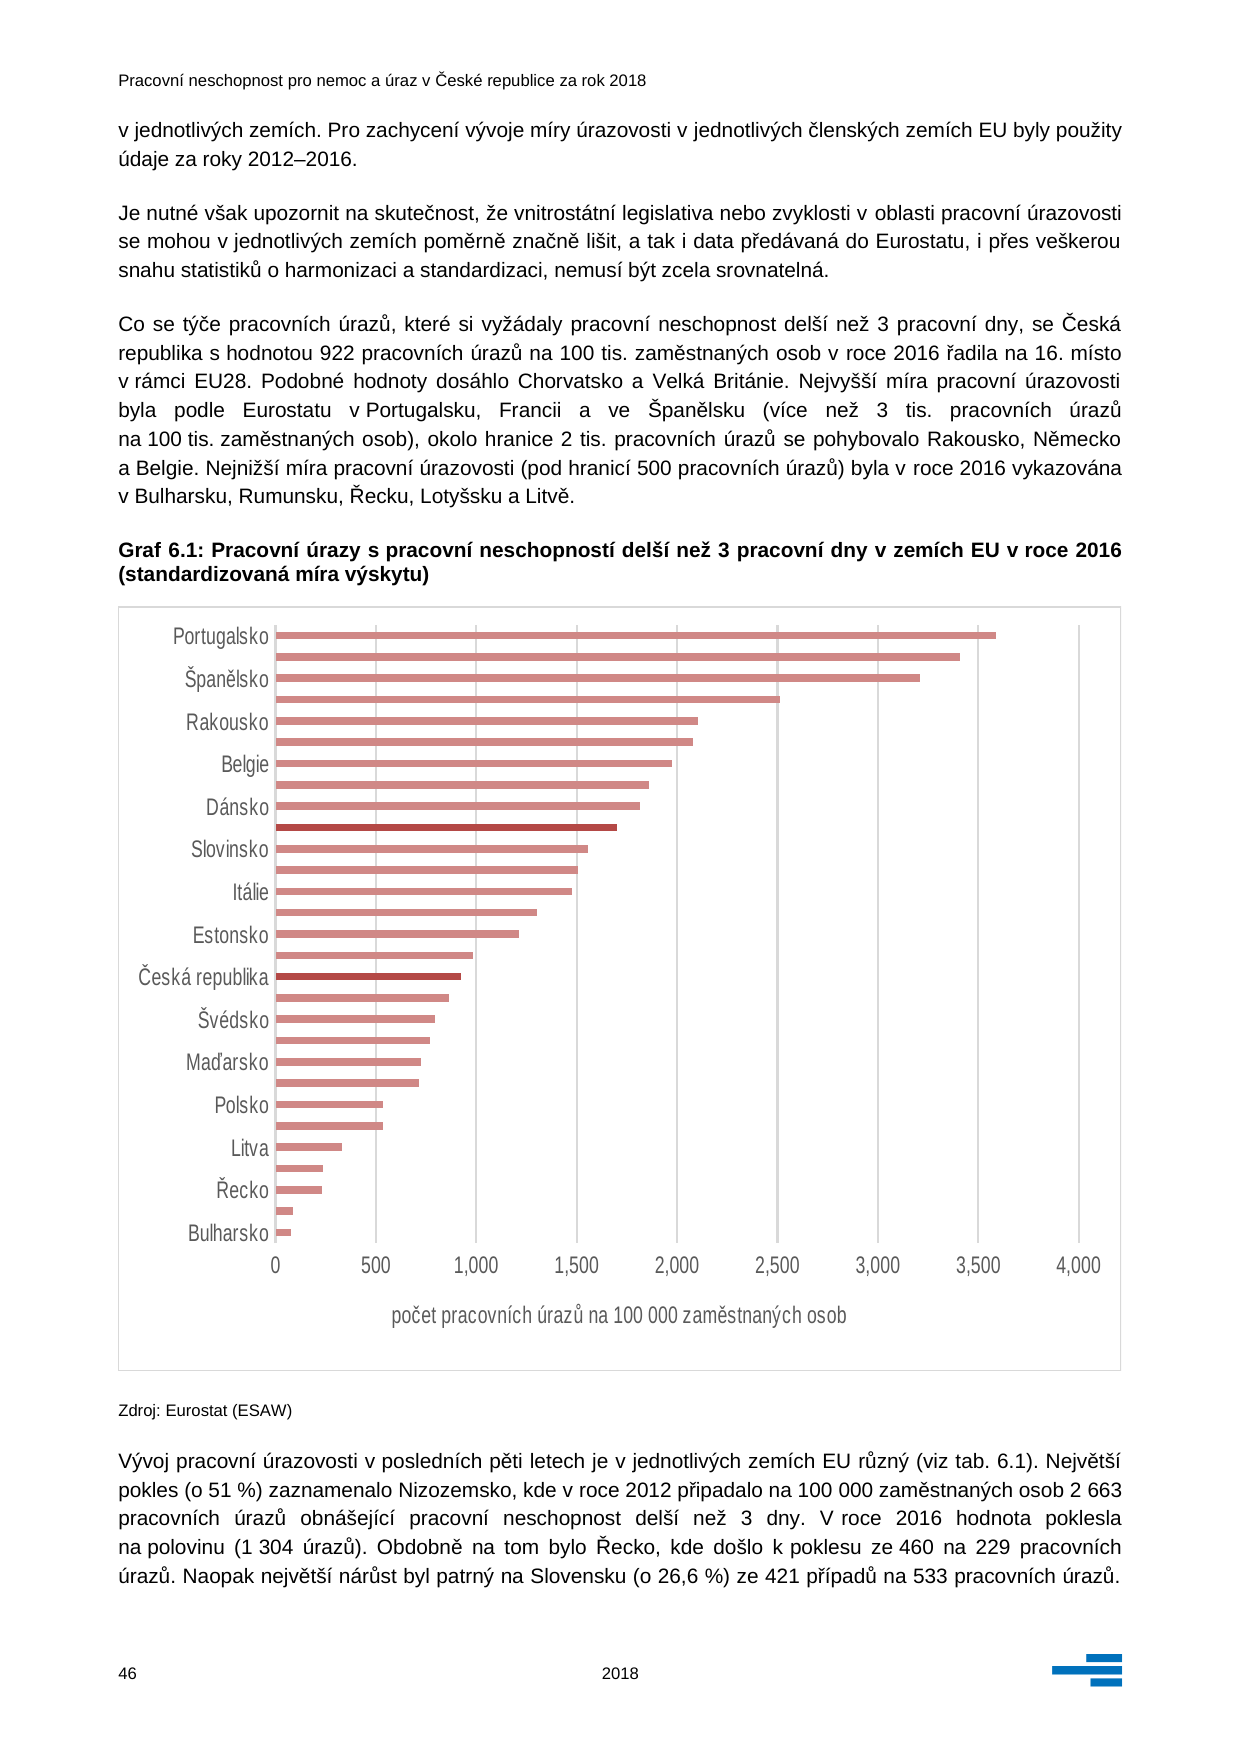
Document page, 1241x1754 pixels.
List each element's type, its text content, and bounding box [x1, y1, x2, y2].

text Je nutné však upozornit na skutečnost, že vnitrostátní legislativa nebo zvyklosti v oblasti pracovní úrazovosti se mohou v jednotlivých zemích poměrně značně lišit, a tak i data předávaná do Eurostatu, i přes veškerou snahu statistiků o harmonizaci a standardizaci, nemusí být zcela srovnatelná. [118, 201, 1122, 282]
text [118, 1449, 1122, 1588]
picture [1051, 1653, 1123, 1687]
text Co se týče pracovních úrazů, které si vyžádaly pracovní neschopnost delší než 3 pracovní dny, se Česká republika s hodnotou 922 pracovních úrazů na 100 tis. zaměstnaných osob v roce 2016 řadila na 16. místo v rámci EU28. Podobné hodnoty dosáhlo Chorvatsko a Velká Británie. Nejvyšší míra pracovní úrazovosti byla podle Eurostatu v Portugalsku, Francii a ve Španělsku (více než 3 tis. pracovních úrazů na 100 tis. zaměstnaných osob), okolo hranice 2 tis. pracovních úrazů se pohybovalo Rakousko, Německo a Belgie. Nejnižší míra pracovní úrazovosti (pod hranicí 500 pracovních úrazů) byla v roce 2016 vykazována v Bulharsku, Rumunsku, Řecku, Lotyšsku a Litvě. [118, 312, 1122, 508]
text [118, 118, 1122, 171]
text Graf 6.1: Pracovní úrazy s pracovní neschopností delší než 3 pracovní dny v zemích EU v roce 2016 (standardizovaná míra výskytu) [118, 538, 1122, 586]
text Zdroj: Eurostat (ESAW) [118, 1401, 1122, 1420]
